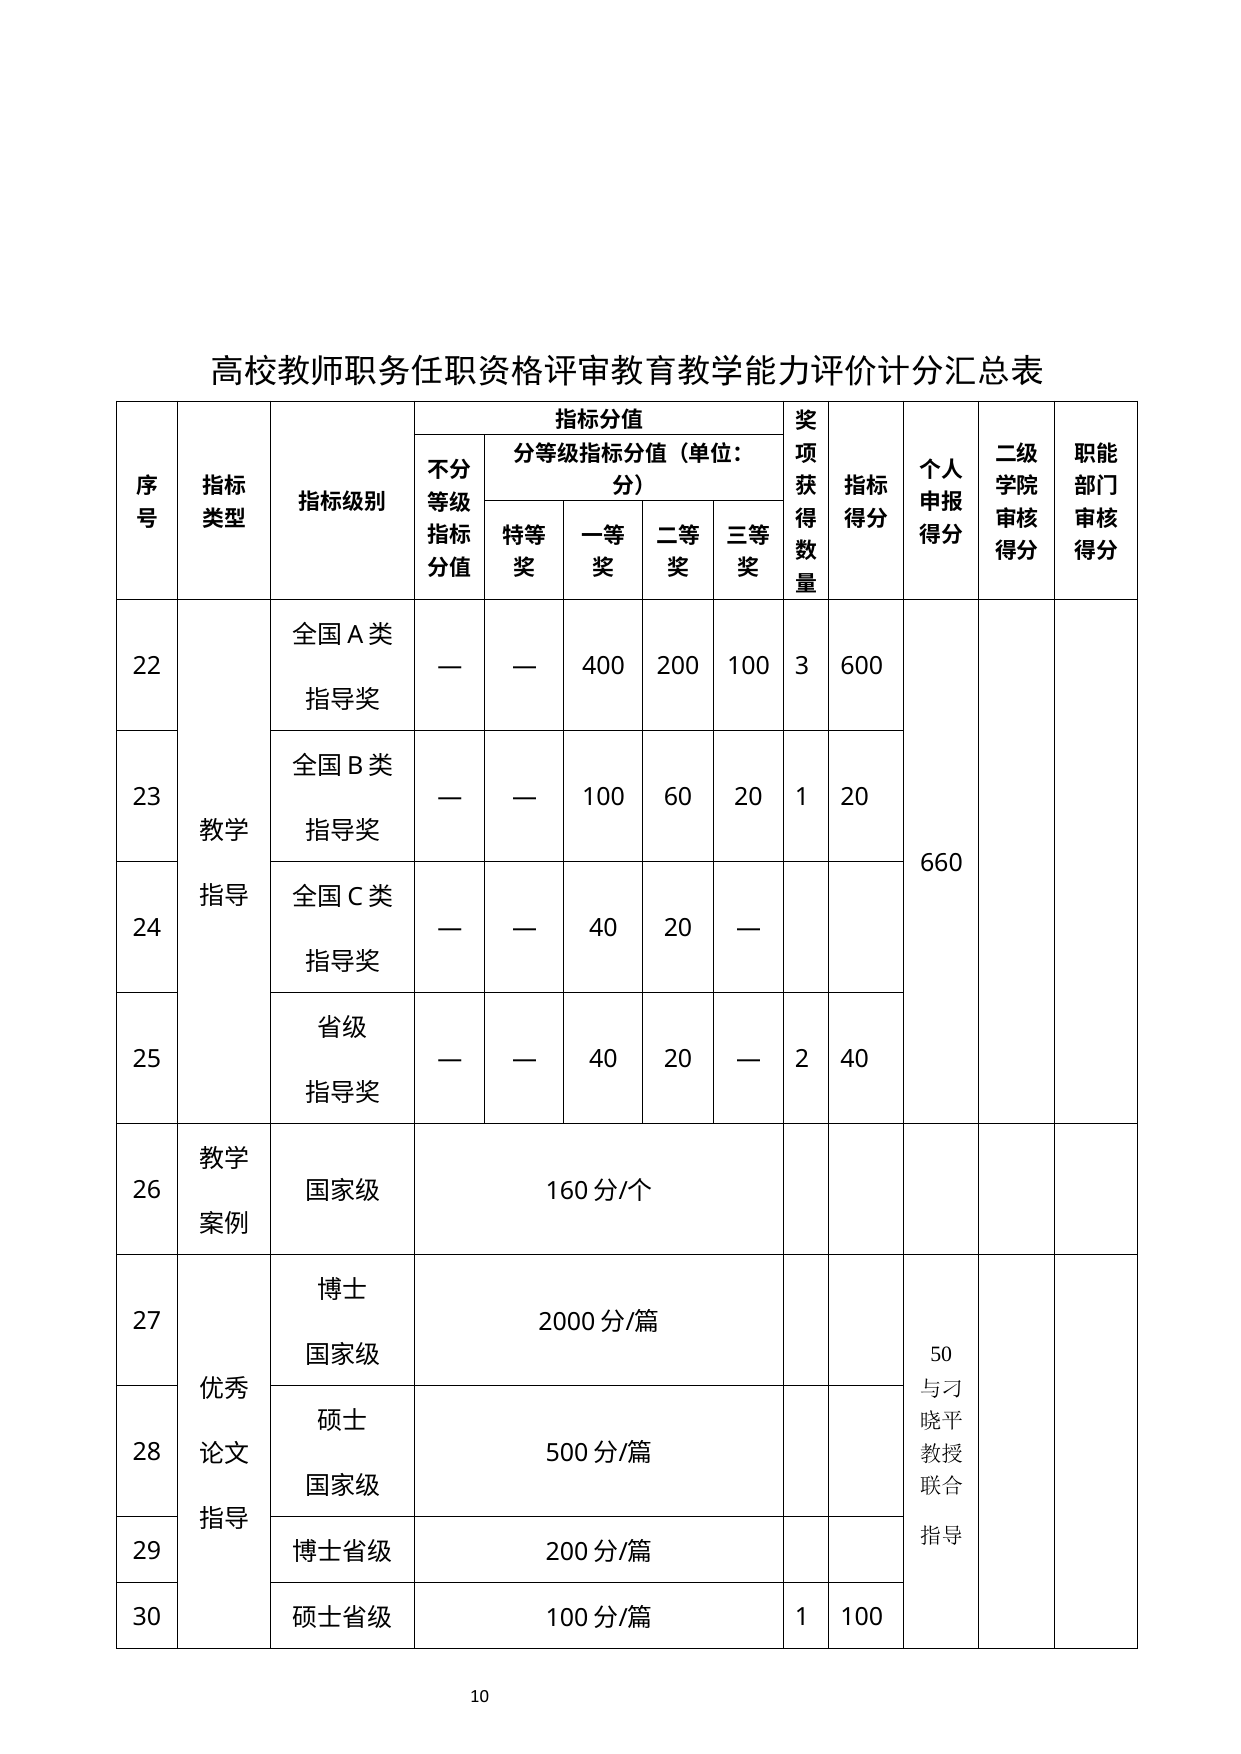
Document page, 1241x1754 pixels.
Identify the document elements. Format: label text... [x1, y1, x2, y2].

table_cell 博士省级 [271, 1517, 414, 1582]
table_cell 20 [643, 993, 713, 1123]
table_cell 国家级 [271, 1124, 414, 1254]
table_cell — [714, 862, 783, 992]
table_cell 20 [714, 731, 783, 861]
table_cell 23 [117, 731, 177, 861]
table_cell 奖项获得数量 [784, 402, 828, 599]
table_cell 27 [117, 1255, 177, 1385]
table_cell 40 [564, 993, 642, 1123]
table_cell 25 [117, 993, 177, 1123]
table_cell 660 [904, 600, 978, 1123]
table_cell [829, 1124, 903, 1254]
table_cell 全国B类 指导奖 [271, 731, 414, 861]
table_cell 个人申报得分 [904, 402, 978, 599]
table_cell 60 [643, 731, 713, 861]
table_cell [829, 1517, 903, 1582]
table_header 高校教师职务任职资格评审教育教学能力评价计分汇总表 [117, 336, 1137, 401]
table_cell 一等奖 [564, 501, 642, 599]
table_cell 28 [117, 1386, 177, 1516]
table_cell — [714, 993, 783, 1123]
table_cell 职能部门审核得分 [1055, 402, 1137, 599]
table_cell 160分/个 [415, 1124, 783, 1254]
table_cell 100 [829, 1583, 903, 1648]
table_cell 硕士省级 [271, 1583, 414, 1648]
table_cell 20 [829, 731, 903, 861]
table_cell [979, 600, 1054, 1123]
table_cell [979, 1124, 1054, 1254]
table_cell 200 [643, 600, 713, 730]
table_cell 二级学院审核得分 [979, 402, 1054, 599]
table_cell 20 [643, 862, 713, 992]
table_cell — [415, 600, 484, 730]
table_cell — [415, 993, 484, 1123]
table_cell 1 [784, 1583, 828, 1648]
table_cell [784, 1517, 828, 1582]
table_cell 指标分值 [415, 402, 783, 434]
table_cell 2 [784, 993, 828, 1123]
table_cell 100分/篇 [415, 1583, 783, 1648]
table_cell — [415, 731, 484, 861]
table_cell 500分/篇 [415, 1386, 783, 1516]
table_cell 指标得分 [829, 402, 903, 599]
table_cell 特等奖 [485, 501, 563, 599]
table_cell 博士 国家级 [271, 1255, 414, 1385]
table_cell 序号 [117, 402, 177, 599]
table_cell 100 [714, 600, 783, 730]
table_cell [784, 862, 828, 992]
table_cell 省级 指导奖 [271, 993, 414, 1123]
table_cell 三等奖 [714, 501, 783, 599]
table_cell 不分等级 指标分值 [415, 435, 484, 599]
table_cell 教学案例 [178, 1124, 270, 1254]
table_cell 29 [117, 1517, 177, 1582]
table_cell — [485, 993, 563, 1123]
table_cell 200分/篇 [415, 1517, 783, 1582]
table_cell 100 [564, 731, 642, 861]
table_cell 22 [117, 600, 177, 730]
table_cell 40 [564, 862, 642, 992]
table_cell — [485, 862, 563, 992]
table_cell [1055, 600, 1137, 1123]
table_cell [784, 1386, 828, 1516]
table_cell [1055, 1255, 1137, 1648]
table_cell — [485, 600, 563, 730]
table_cell 1 [784, 731, 828, 861]
table_cell 分等级指标分值（单位：分） [485, 435, 783, 500]
table_cell [1055, 1124, 1137, 1254]
table_cell 3 [784, 600, 828, 730]
table_cell 优秀论文指导 [178, 1255, 270, 1648]
table_cell 全国C类 指导奖 [271, 862, 414, 992]
table_cell — [415, 862, 484, 992]
table_cell 全国A类 指导奖 [271, 600, 414, 730]
table_cell [784, 1255, 828, 1385]
table_cell 600 [829, 600, 903, 730]
table_cell 硕士 国家级 [271, 1386, 414, 1516]
table_cell [829, 1255, 903, 1385]
table_cell 2000分/篇 [415, 1255, 783, 1385]
table_cell [829, 1386, 903, 1516]
table_cell 二等奖 [643, 501, 713, 599]
table_cell [784, 1124, 828, 1254]
table_cell 指标 类型 [178, 402, 270, 599]
table_cell 30 [117, 1583, 177, 1648]
table_cell 40 [829, 993, 903, 1123]
table_cell [904, 1124, 978, 1254]
table_cell [829, 862, 903, 992]
table_cell 24 [117, 862, 177, 992]
table_cell 400 [564, 600, 642, 730]
table_cell 教学指导 [178, 600, 270, 1123]
table_cell 指标级别 [271, 402, 414, 599]
table_cell — [485, 731, 563, 861]
table_cell [979, 1255, 1054, 1648]
table_cell 26 [117, 1124, 177, 1254]
table_cell 50 与刁晓平教授联合指导 [904, 1255, 978, 1648]
